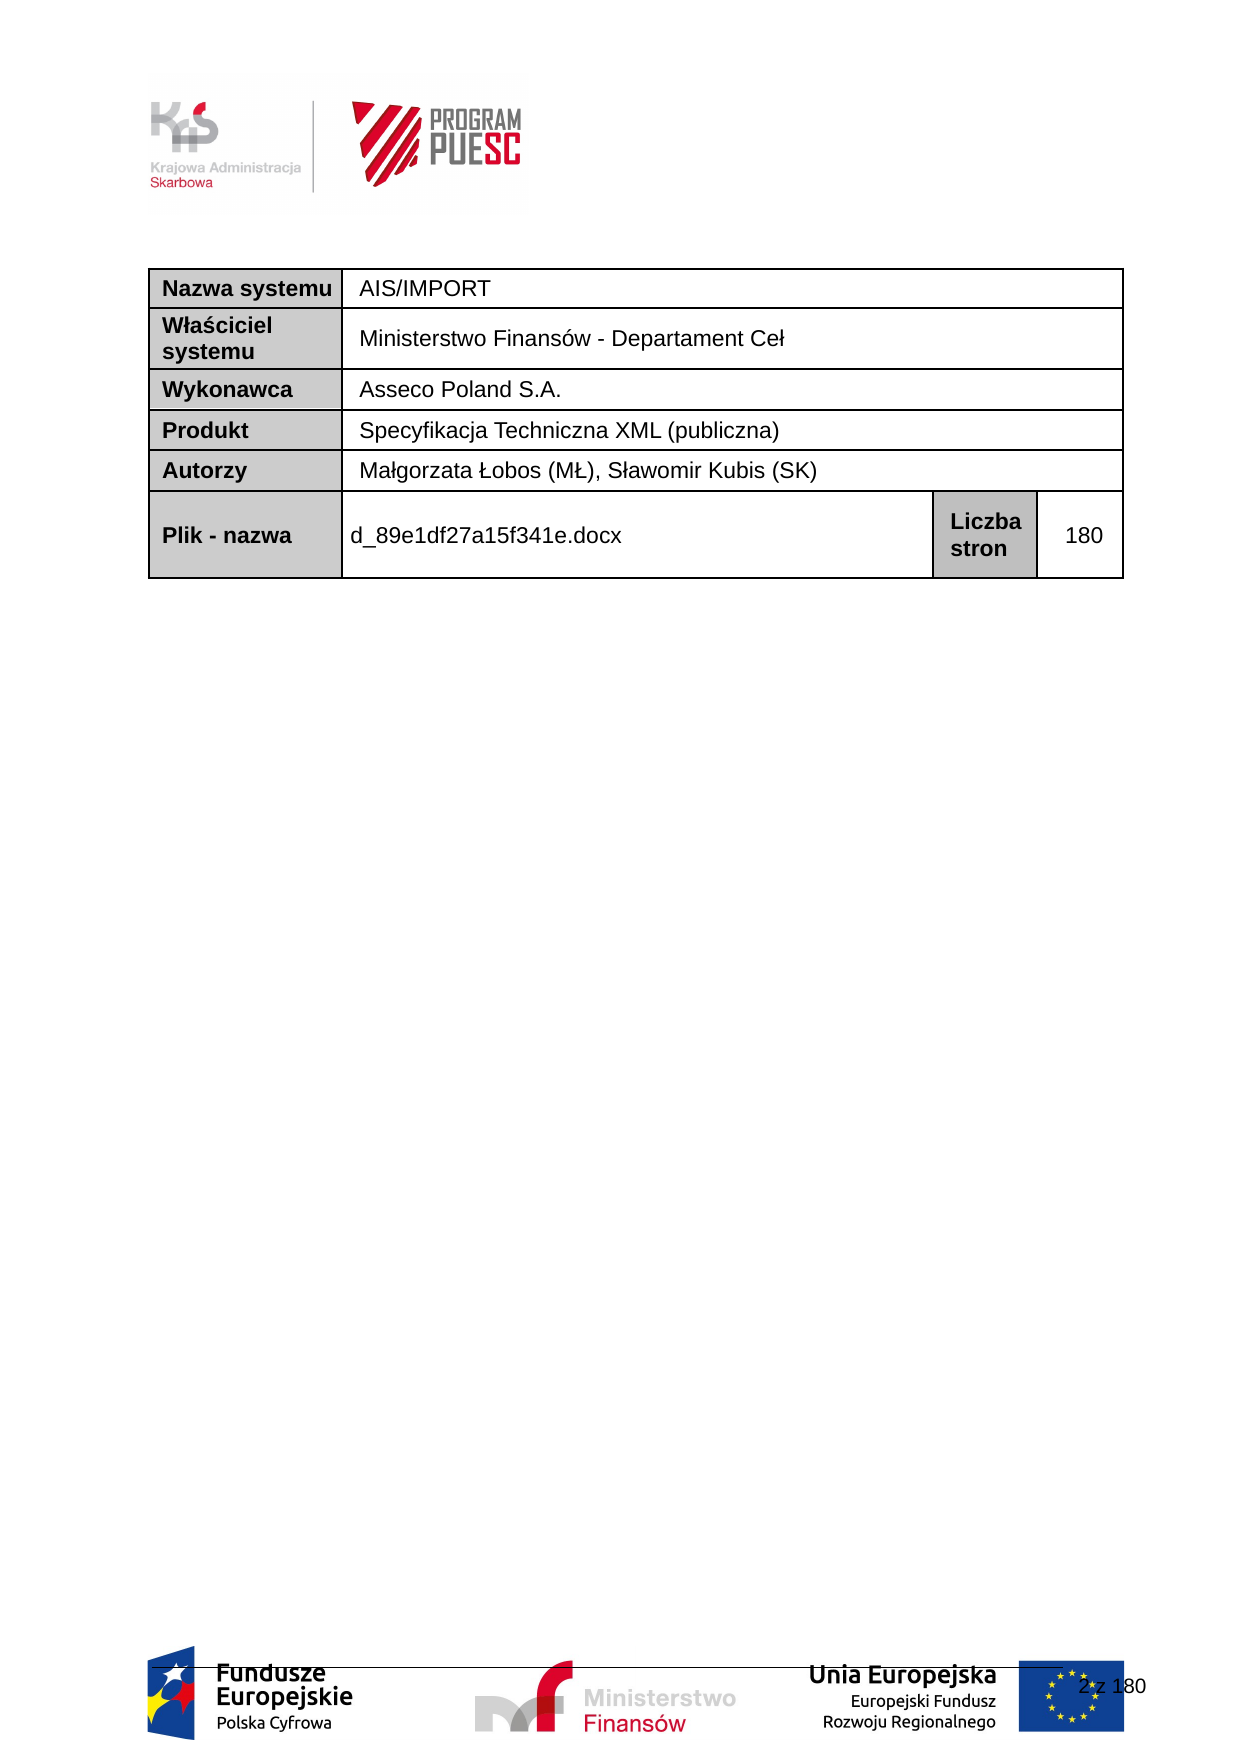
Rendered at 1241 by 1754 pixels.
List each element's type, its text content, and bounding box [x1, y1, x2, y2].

table_cell 175 [1038, 492, 1122, 577]
picture [147, 1646, 1125, 1740]
table_header Nazwa systemu [150, 270, 341, 307]
table_cell AIS_IMP_SXML_H6H7_PL_w_1_02 [343, 492, 932, 577]
table_cell Właściciel systemu [150, 309, 341, 368]
table_cell Ministerstwo Finansów - Departament Ceł [343, 309, 1122, 368]
picture [147, 73, 529, 215]
table_header AIS/IMPORT [343, 270, 1122, 307]
table_cell Wykonawca [150, 370, 341, 408]
table_cell Asseco Poland S.A. [343, 370, 1122, 408]
table_cell Liczba stron [934, 492, 1036, 577]
table_cell Specyfikacja Techniczna XML (publiczna) [343, 411, 1122, 449]
table_cell Małgorzata Łobos (MŁ), Sławomir Kubis (SK) [343, 451, 1122, 490]
table_cell Autorzy [150, 451, 341, 490]
table_cell Produkt [150, 411, 341, 449]
table_cell Plik - nazwa [150, 492, 341, 577]
